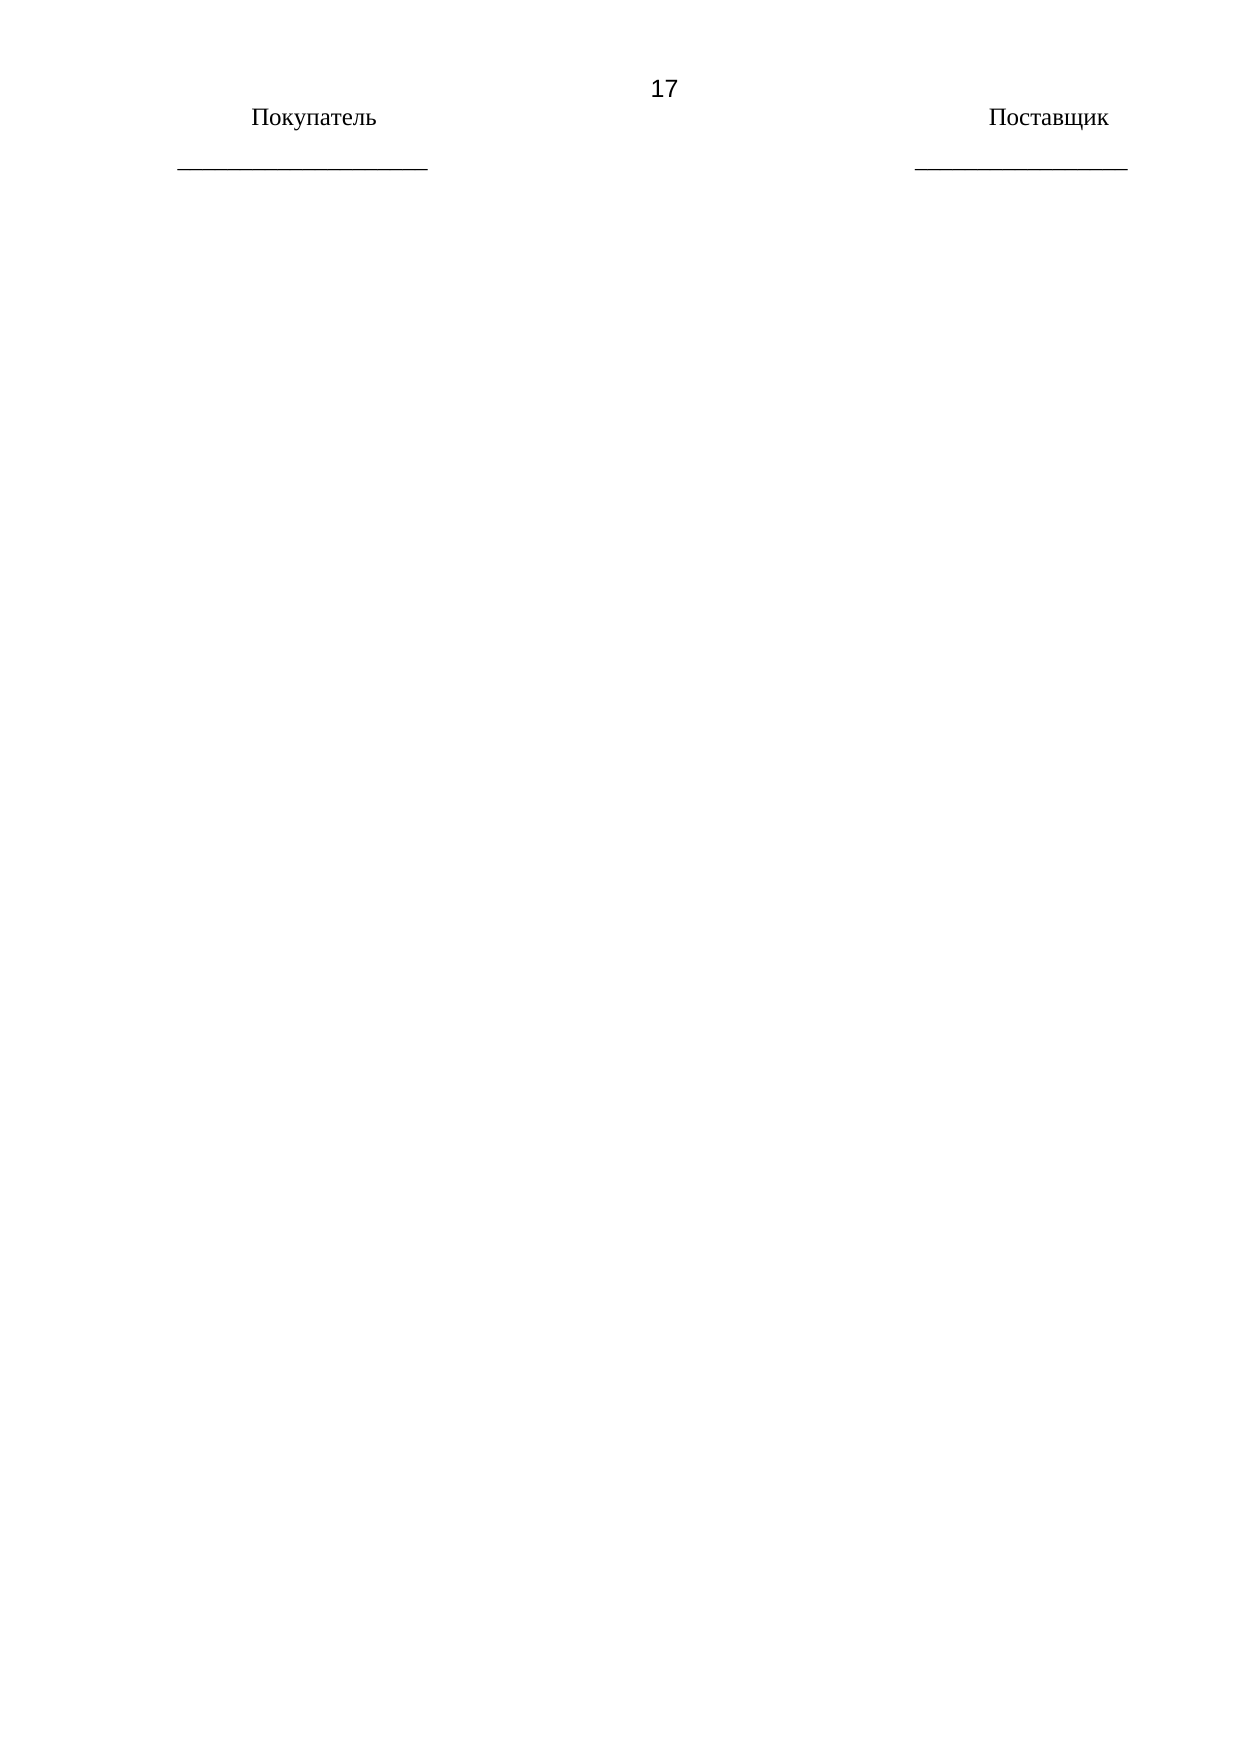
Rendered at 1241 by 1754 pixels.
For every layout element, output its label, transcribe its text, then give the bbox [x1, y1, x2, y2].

text ____________________ _________________ [177, 144, 1152, 172]
text Покупатель Поставщик [177, 102, 1152, 131]
